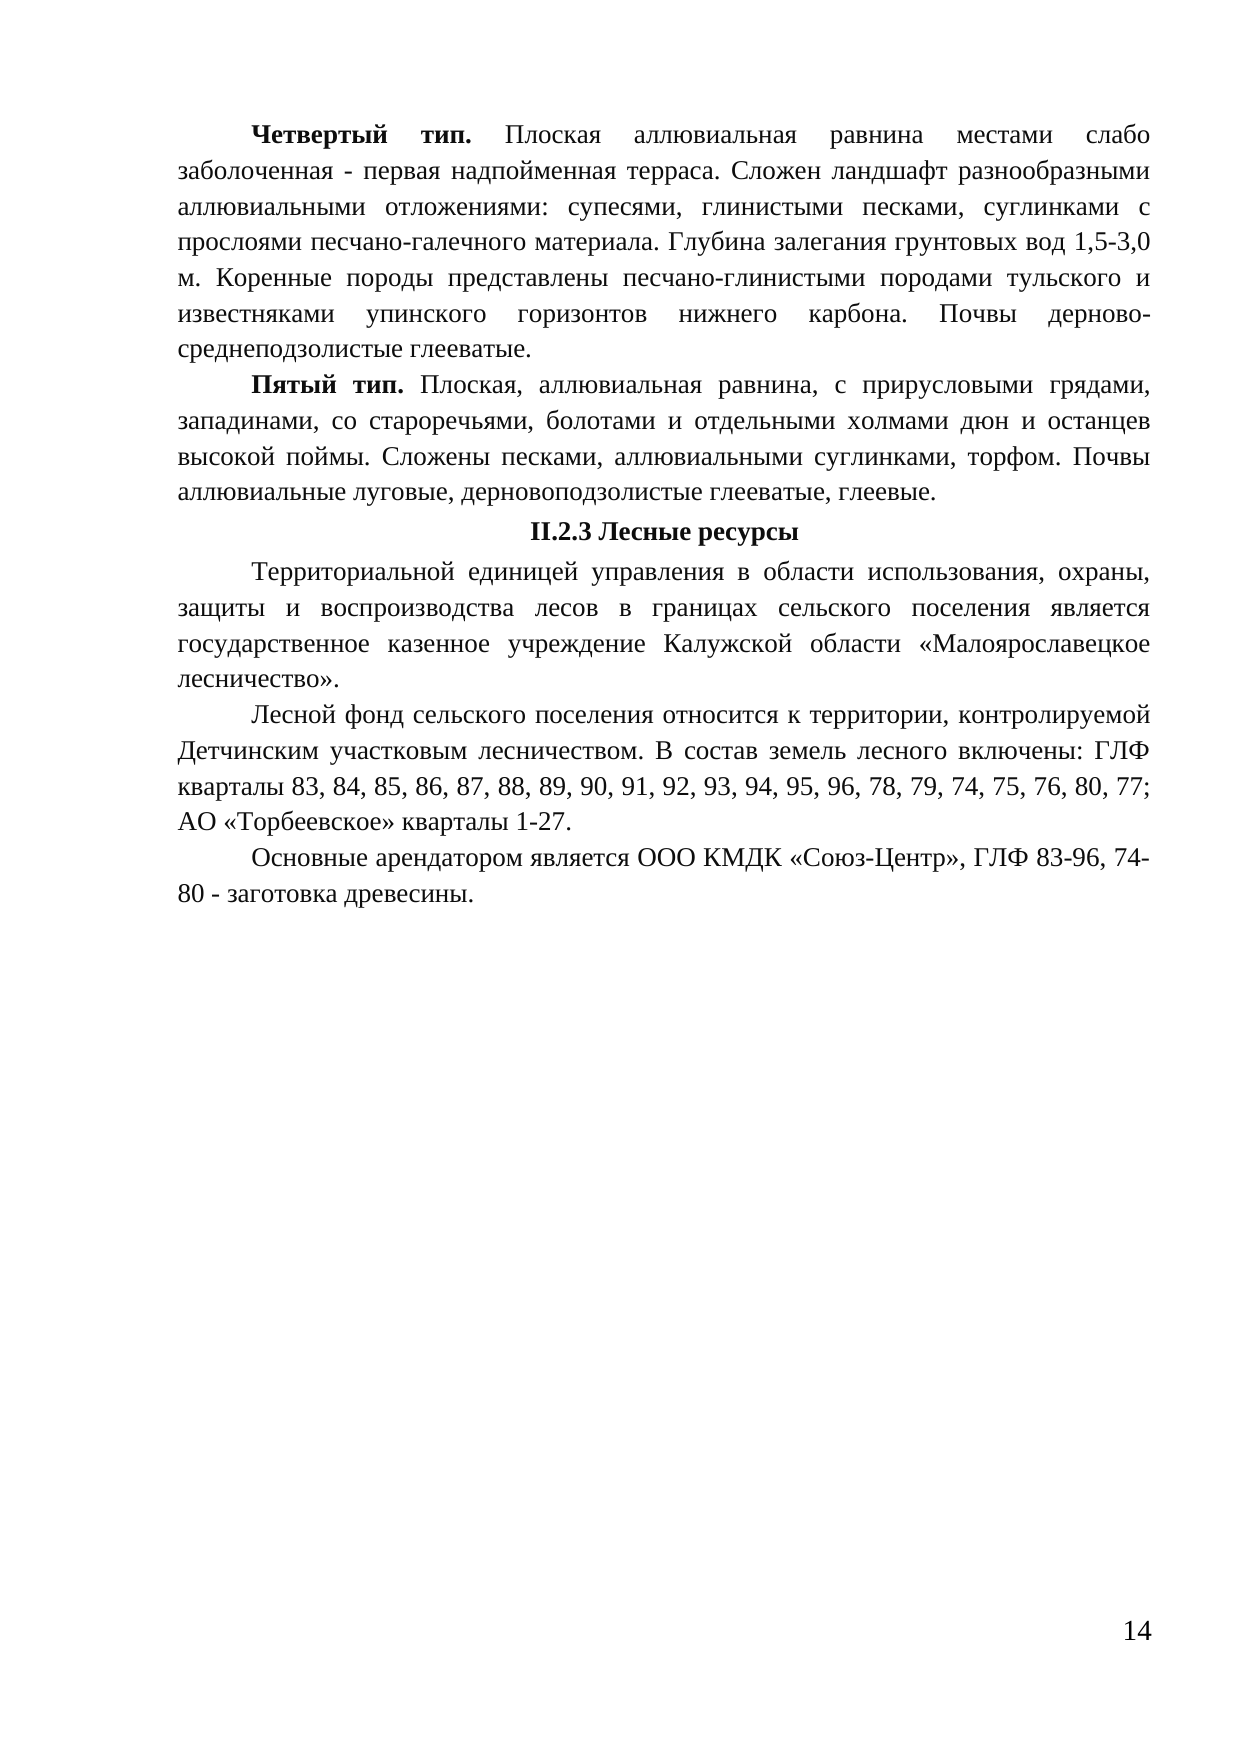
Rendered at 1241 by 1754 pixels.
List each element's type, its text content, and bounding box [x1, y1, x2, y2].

text Основные арендатором является ООО КМДК «Союз-Центр», ГЛФ 83-96, 74-80 - заготовка древесины. [177, 841, 1152, 908]
text Территориальной единицей управления в области использования, охраны, защиты и воспроизводства лесов в границах сельского поселения является государственное казенное учреждение Калужской области «Малоярославецкое лесничество». [177, 555, 1152, 693]
text Пятый тип. Плоская, аллювиальная равнина, с прирусловыми грядами, западинами, со староречьями, болотами и отдельными холмами дюн и останцев высокой поймы. Сложены песками, аллювиальными суглинками, торфом. Почвы аллювиальные луговые, дерновоподзолистые глееватые, глеевые. [177, 368, 1152, 507]
text Четвертый тип. Плоская аллювиальная равнина местами слабо заболоченная - первая надпойменная терраса. Сложен ландшафт разнообразными аллювиальными отложениями: супесями, глинистыми песками, суглинками с прослоями песчано-галечного материала. Глубина залегания грунтовых вод 1,5-3,0 м. Коренные породы представлены песчано-глинистыми породами тульского и известняками упинского горизонтов нижнего карбона. Почвы дерново-среднеподзолистые глееватые. [177, 118, 1152, 364]
subtitle II.2.3 Лесные ресурсы [177, 515, 1152, 546]
text Лесной фонд сельского поселения относится к территории, контролируемой Детчинским участковым лесничеством. В состав земель лесного включены: ГЛФ кварталы 83, 84, 85, 86, 87, 88, 89, 90, 91, 92, 93, 94, 95, 96, 78, 79, 74, 75, 76, 80, 77; АО «Торбеевское» кварталы 1-27. [177, 698, 1152, 836]
